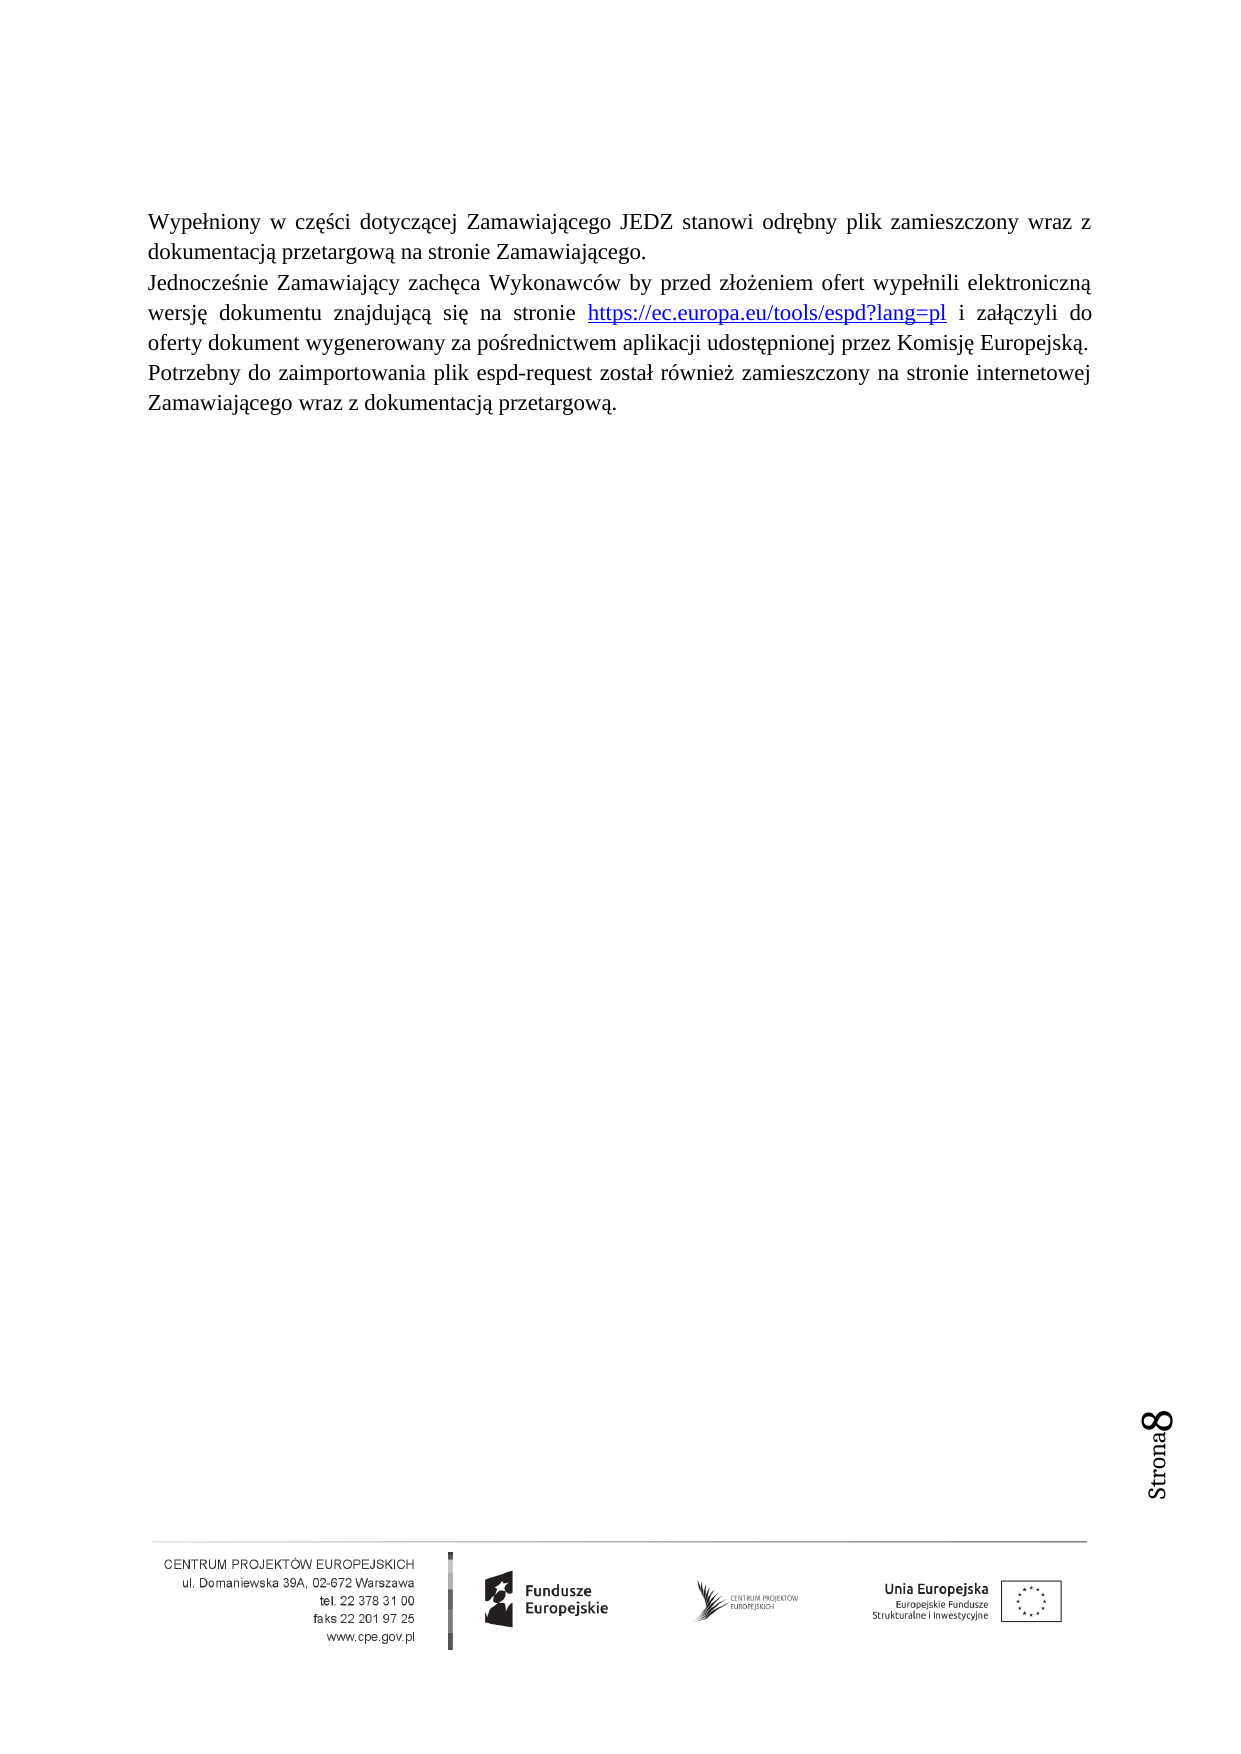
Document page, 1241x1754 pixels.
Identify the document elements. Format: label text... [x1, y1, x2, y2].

picture [147, 1536, 1092, 1655]
text Potrzebny do zaimportowania plik espd-request został również zamieszczony na stronie internetowej Zamawiającego wraz z dokumentacją przetargową. [148, 359, 1093, 416]
text Jednocześnie Zamawiający zachęca Wykonawców by przed złożeniem ofert wypełnili elektroniczną wersję dokumentu znajdującą się na stronie https://ec.europa.eu/tools/espd?lang=pl i załączyli do oferty dokument wygenerowany za pośrednictwem aplikacji udostępnionej przez Komisję Europejską. [148, 268, 1093, 355]
text Wypełniony w części dotyczącej Zamawiającego JEDZ stanowi odrębny plik zamieszczony wraz z dokumentacją przetargową na stronie Zamawiającego. [148, 208, 1093, 265]
